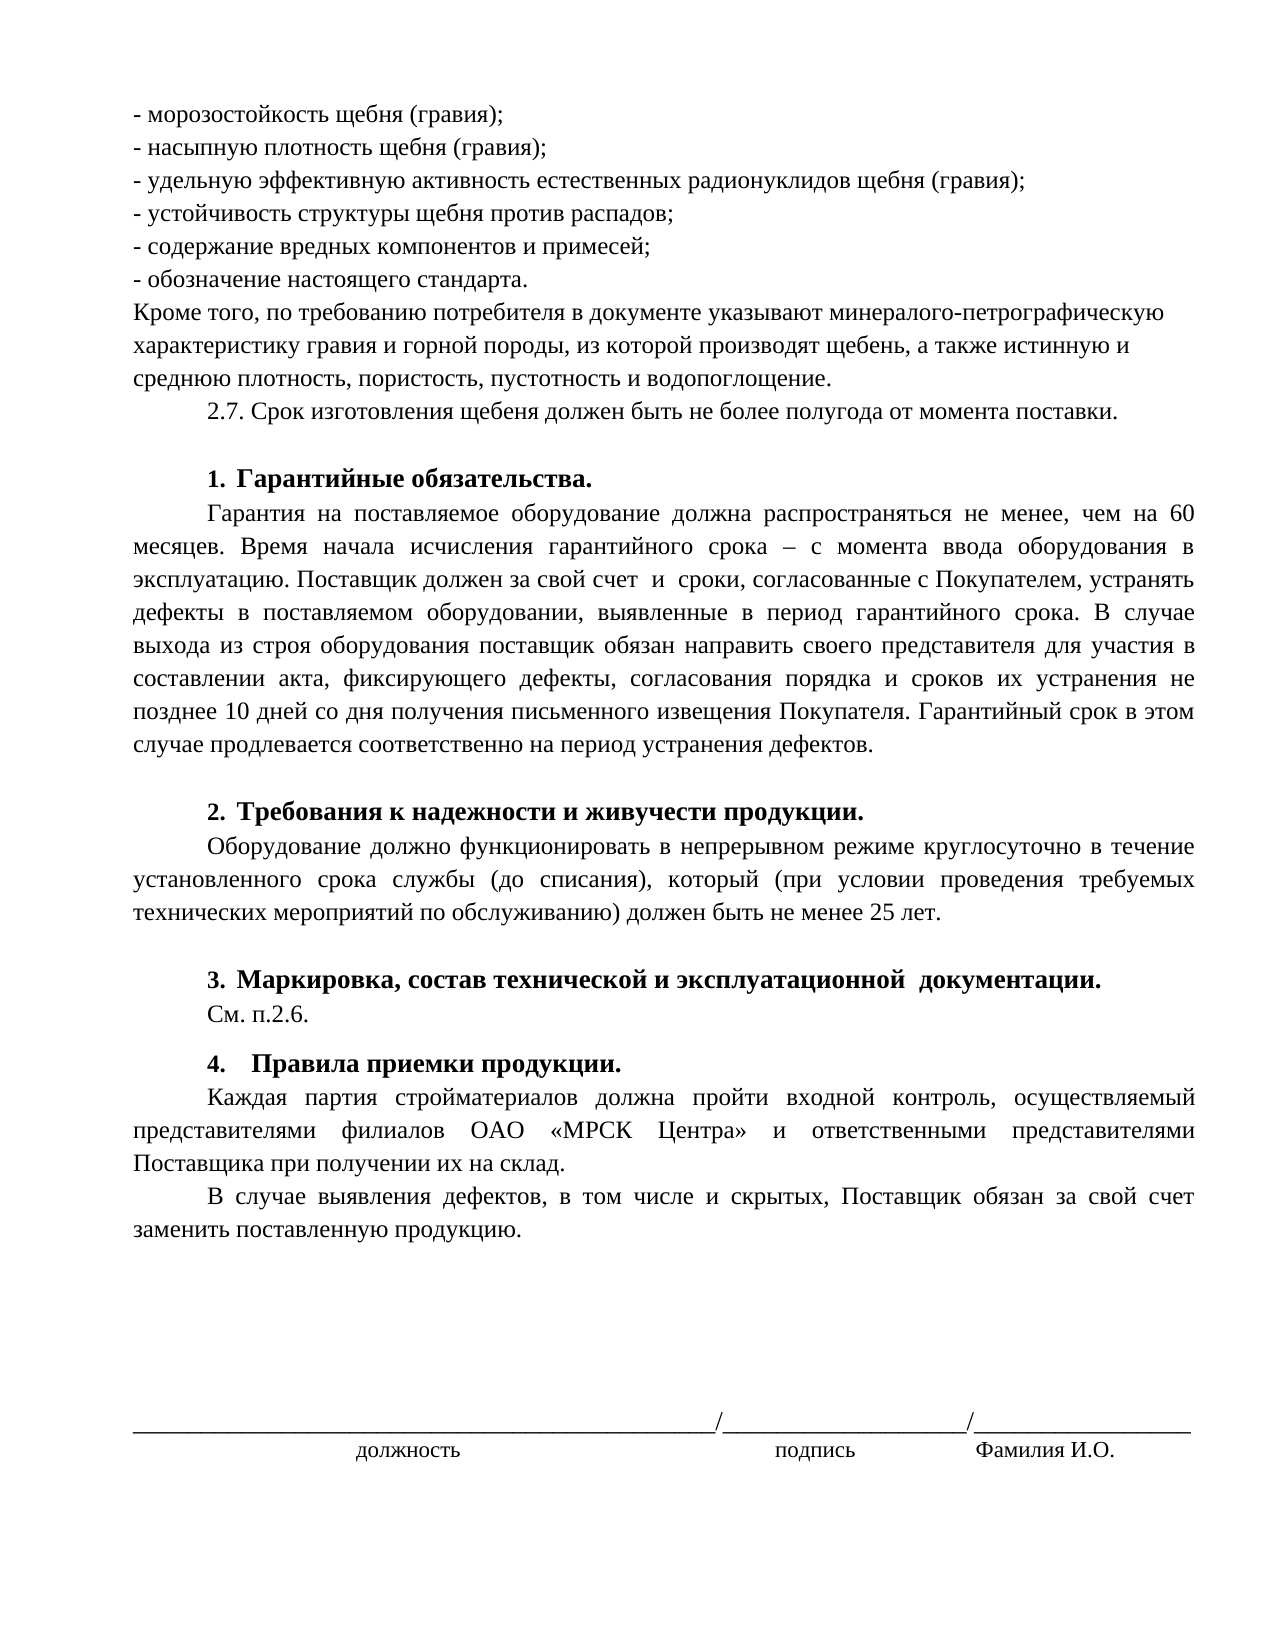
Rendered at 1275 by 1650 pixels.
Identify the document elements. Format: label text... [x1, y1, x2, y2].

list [133, 99, 1196, 392]
list Маркировка, состав технической и эксплуатационной документации. [207, 963, 1196, 994]
text Каждая партия стройматериалов должна пройти входной контроль, осуществляемый представителями филиалов ОАО «МРСК Центра» и ответственными представителями Поставщика при получении их на склад. [133, 1082, 1196, 1177]
text 2.7. Срок изготовления щебеня должен быть не более полугода от момента поставки. [133, 396, 1196, 425]
list Правила приемки продукции. [207, 1047, 1196, 1078]
list Гарантийные обязательства. [207, 462, 1196, 493]
list В случае выявления дефектов, в том числе и скрытых, Поставщик обязан за свой счет заменить поставленную продукцию. [133, 1181, 1196, 1243]
text должность подпись Фамилия И.О. [133, 1436, 1196, 1463]
list Гарантия на поставляемое оборудование должна распространяться не менее, чем на 60 месяцев. Время начала исчисления гарантийного срока – с момента ввода оборудования в эксплуатацию. Поставщик должен за свой счет и сроки, согласованные с Покупателем, устранять дефекты в поставляемом оборудовании, выявленные в период гарантийного срока. В случае выхода из строя оборудования поставщик обязан направить своего представителя для участия в составлении акта, фиксирующего дефекты, согласования порядка и сроков их устранения не позднее 10 дней со дня получения письменного извещения Покупателя. Гарантийный срок в этом случае продлевается соответственно на период устранения дефектов. [133, 498, 1196, 758]
list См. п.2.6. [133, 999, 1196, 1027]
text ___________________________________________/__________________/________________ [133, 1405, 1196, 1436]
list Оборудование должно функционировать в непрерывном режиме круглосуточно в течение установленного срока службы (до списания), который (при условии проведения требуемых технических мероприятий по обслуживанию) должен быть не менее 25 лет. [133, 831, 1196, 926]
list Требования к надежности и живучести продукции. [207, 795, 1196, 826]
